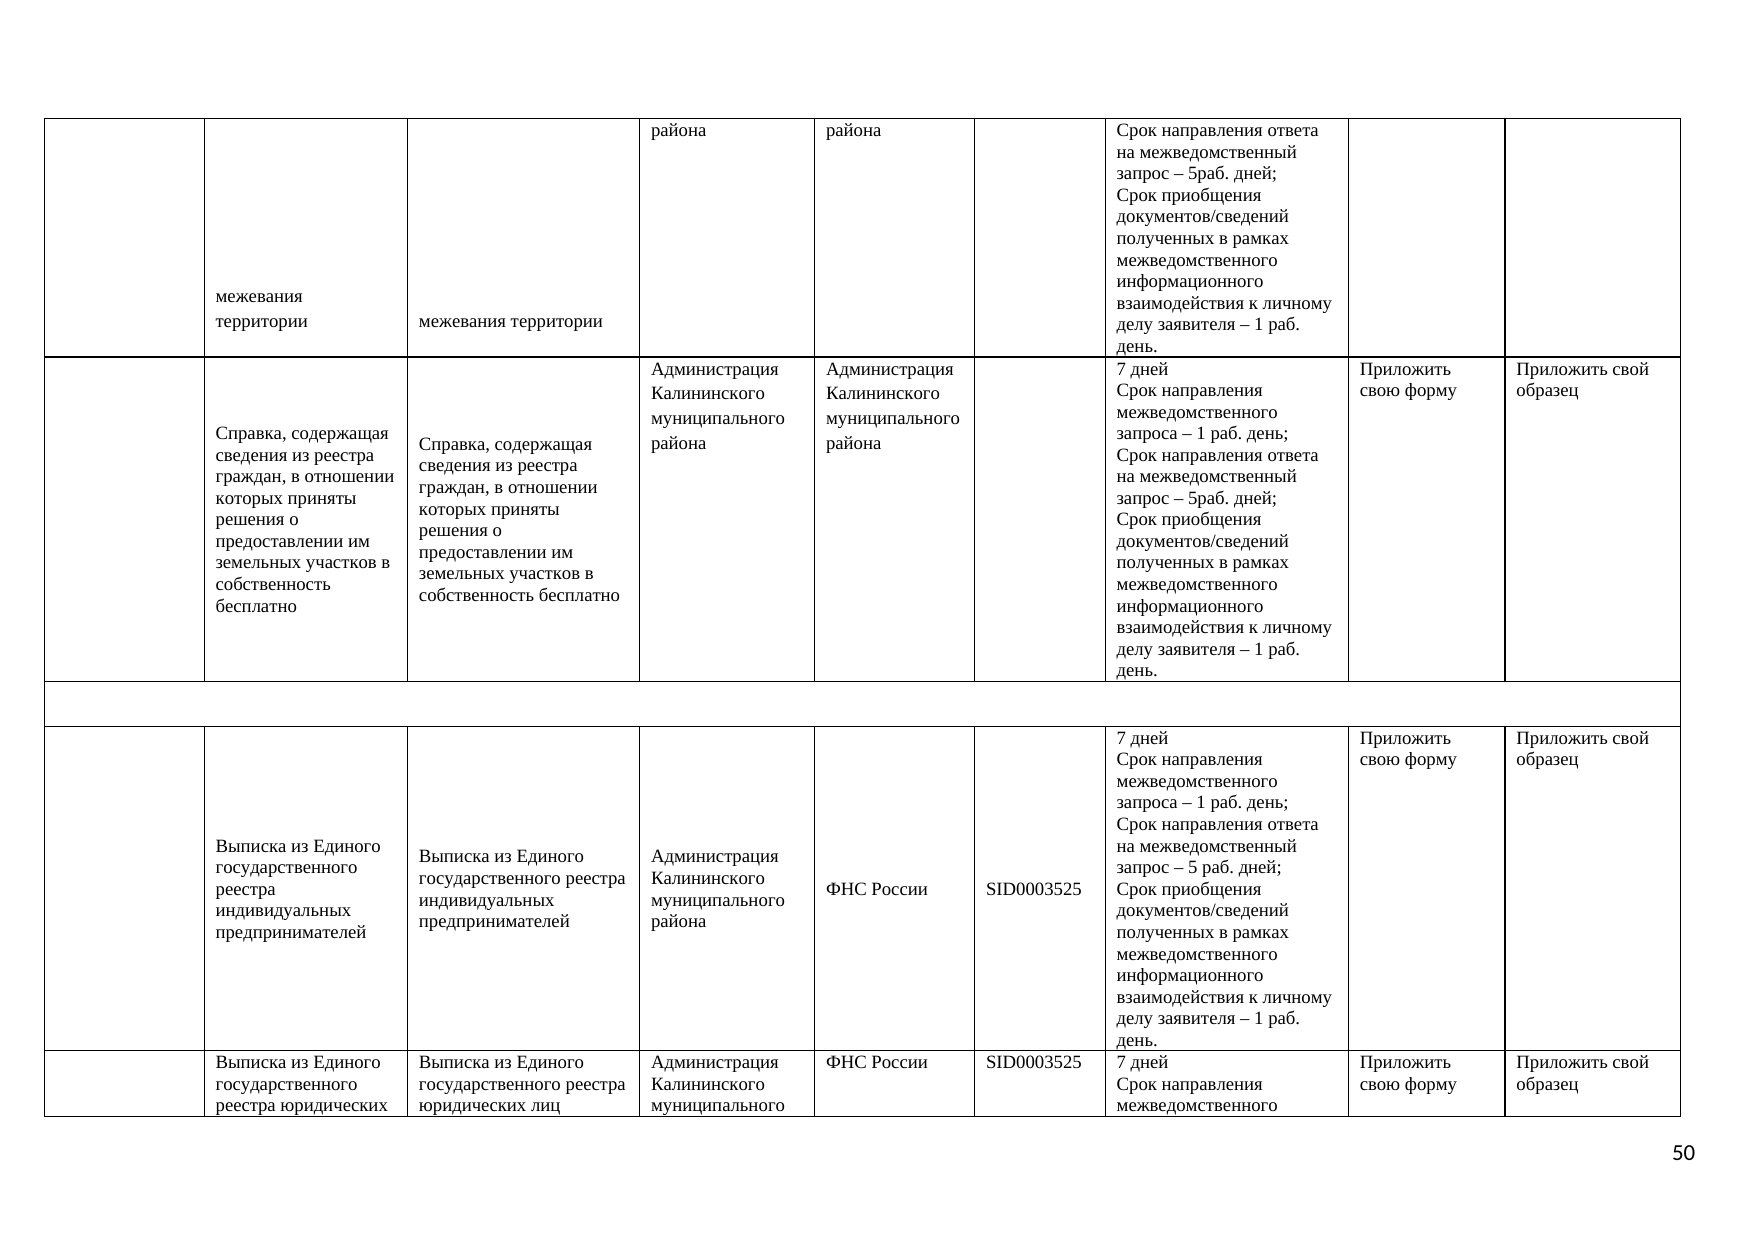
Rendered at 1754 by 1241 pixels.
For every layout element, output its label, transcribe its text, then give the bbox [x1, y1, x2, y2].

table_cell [640, 119, 814, 356]
table_cell SID0003525 [975, 727, 1105, 1050]
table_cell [1106, 1051, 1348, 1116]
table_cell ФНС России [815, 727, 974, 1050]
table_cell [815, 119, 974, 356]
table_cell SID0003525 [975, 1051, 1105, 1116]
table_cell Администрация Калининского муниципального района [640, 358, 814, 681]
table_cell Выписка из Единого государственного реестра индивидуальных предпринимателей [205, 727, 407, 1050]
table_cell Справка, содержащая сведения из реестра граждан, в отношении которых приняты решения о предоставлении им земельных участков в собственность бесплатно [205, 358, 407, 681]
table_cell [1506, 119, 1680, 356]
table_cell Приложить свой образец [1506, 358, 1680, 681]
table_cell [408, 119, 639, 356]
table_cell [640, 1051, 814, 1116]
table_cell Администрация Калининского муниципального района [815, 358, 974, 681]
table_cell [1349, 119, 1504, 356]
table_cell [45, 119, 204, 356]
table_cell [1106, 119, 1348, 356]
table_cell Приложить свою форму [1349, 727, 1504, 1050]
table_cell ФНС России [815, 1051, 974, 1116]
table_cell Приложить свою форму [1349, 358, 1504, 681]
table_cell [205, 119, 407, 356]
table_cell [975, 358, 1105, 681]
table_cell Справка, содержащая сведения из реестра граждан, в отношении которых приняты решения о предоставлении им земельных участков в собственность бесплатно [408, 358, 639, 681]
table_cell [975, 119, 1105, 356]
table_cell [205, 1051, 407, 1116]
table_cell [408, 1051, 639, 1116]
table_cell [45, 358, 204, 681]
table_cell Приложить свой образец [1506, 727, 1680, 1050]
table_cell [45, 682, 1680, 726]
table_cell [1506, 1051, 1680, 1116]
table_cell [1349, 1051, 1504, 1116]
table_cell [45, 727, 204, 1050]
table_cell Выписка из Единого государственного реестра индивидуальных предпринимателей [408, 727, 639, 1050]
table_cell Администрация Калининского муниципального района [640, 727, 814, 1050]
table_cell [45, 1051, 204, 1116]
